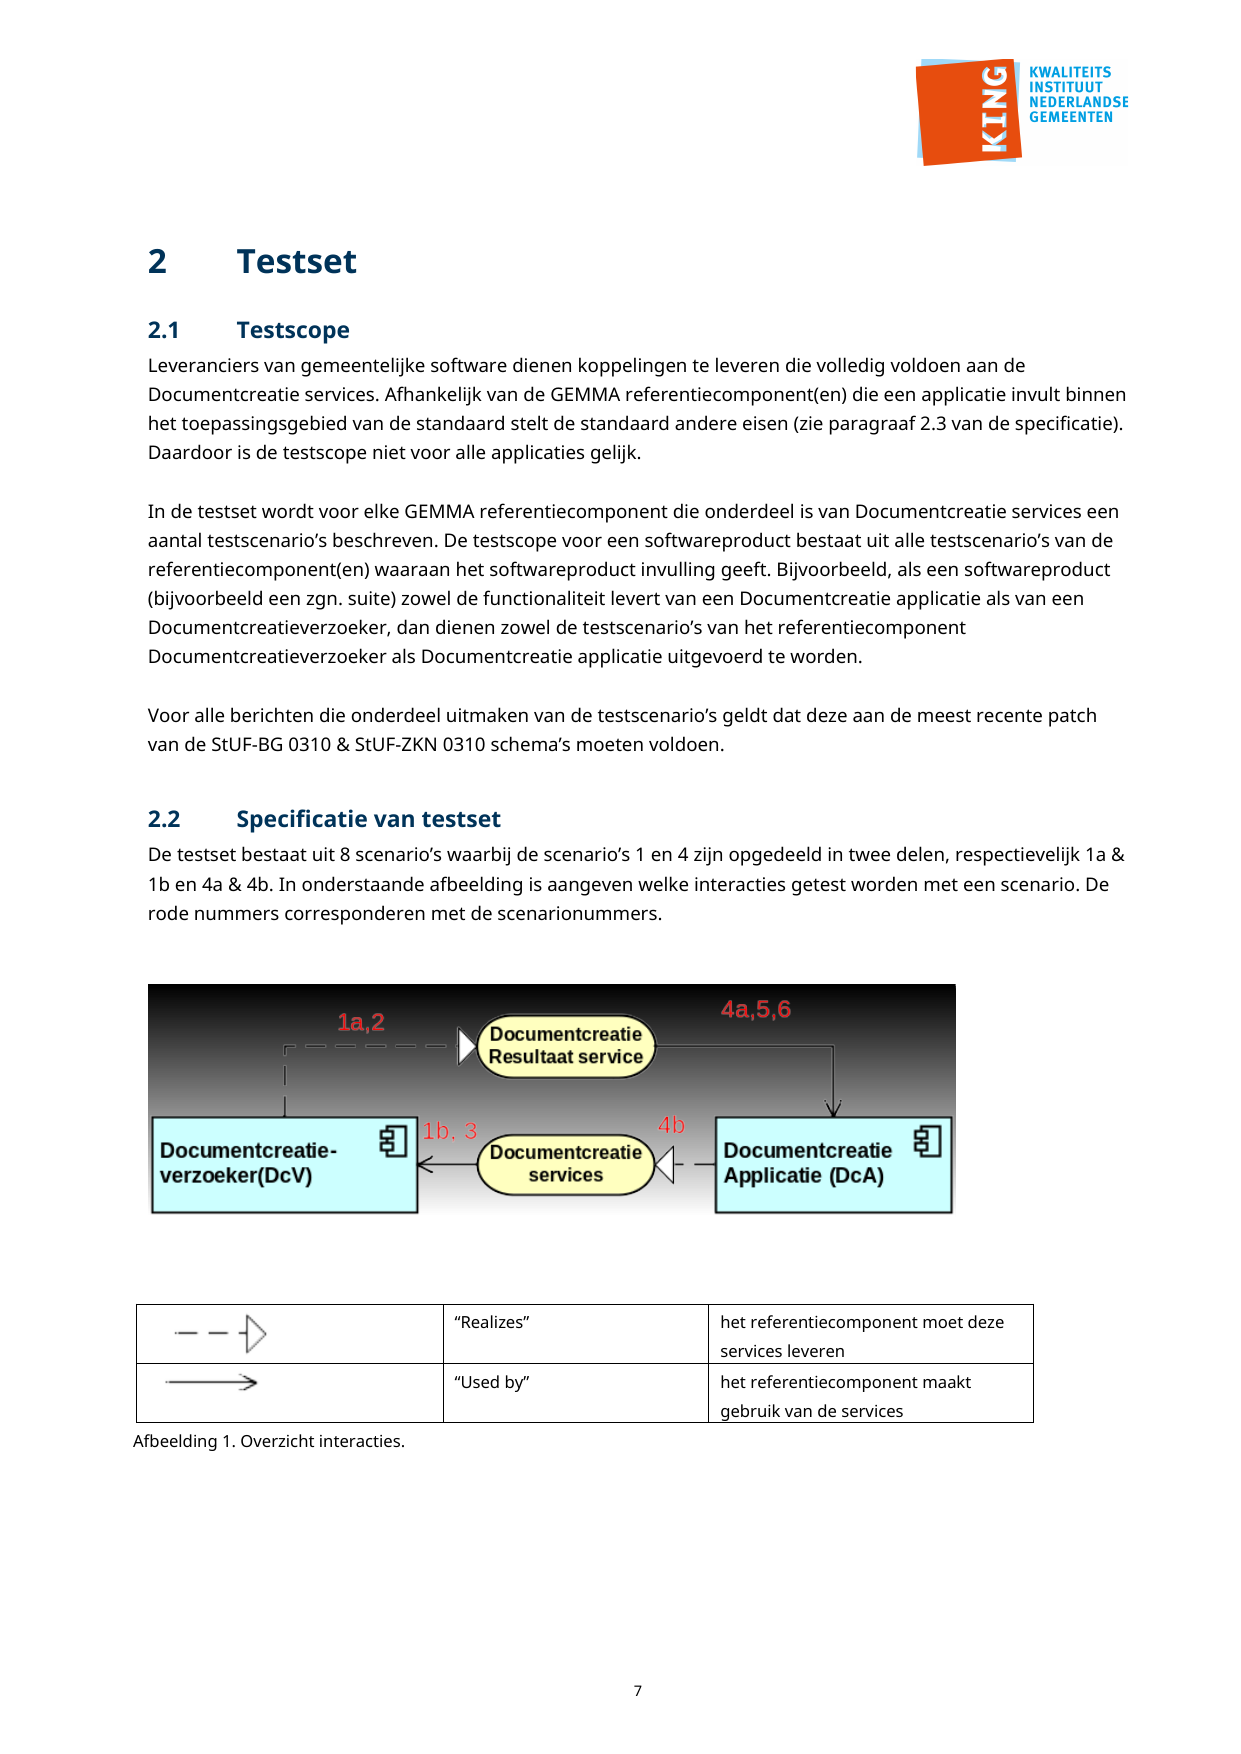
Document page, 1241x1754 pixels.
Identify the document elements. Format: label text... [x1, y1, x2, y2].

table_header [137, 1305, 443, 1363]
table_header “Realizes” [444, 1305, 708, 1363]
subtitle Specificatie van testset [148, 786, 1128, 838]
table_cell het referentiecomponent maakt gebruik van de services [709, 1364, 1033, 1422]
text Leveranciers van gemeentelijke software dienen koppelingen te leveren die volledig voldoen aan de Documentcreatie services. Afhankelijk van de GEMMA referentiecomponent(en) die een applicatie invult binnen het toepassingsgebied van de standaard stelt de standaard andere eisen (zie paragraaf 2.3 van de specificatie). Daardoor is de testscope niet voor alle applicaties gelijk. [148, 348, 1128, 465]
text Voor alle berichten die onderdeel uitmaken van de testscenario’s geldt dat deze aan de meest recente patch van de StUF-BG 0310 & StUF-ZKN 0310 schema’s moeten voldoen. [148, 698, 1128, 757]
text De testset bestaat uit 8 scenario’s waarbij de scenario’s 1 en 4 zijn opgedeeld in twee delen, respectievelijk 1a & 1b en 4a & 4b. In onderstaande afbeelding is aangeven welke interacties getest worden met een scenario. De rode nummers corresponderen met de scenarionummers. [148, 838, 1128, 926]
text Afbeelding 1. Overzicht interacties. [133, 1423, 1128, 1452]
picture [915, 59, 1129, 166]
table_cell [137, 1364, 443, 1422]
subtitle Testscope [148, 296, 1128, 348]
table_cell “Used by” [444, 1364, 708, 1422]
subtitle Testset [148, 232, 1128, 284]
text In de testset wordt voor elke GEMMA referentiecomponent die onderdeel is van Documentcreatie services een aantal testscenario’s beschreven. De testscope voor een softwareproduct bestaat uit alle testscenario’s van de referentiecomponent(en) waaraan het softwareproduct invulling geeft. Bijvoorbeeld, als een softwareproduct (bijvoorbeeld een zgn. suite) zowel de functionaliteit levert van een Documentcreatie applicatie als van een Documentcreatieverzoeker, dan dienen zowel de testscenario’s van het referentiecomponent Documentcreatieverzoeker als Documentcreatie applicatie uitgevoerd te worden. [148, 494, 1128, 669]
table_header het referentiecomponent moet deze services leveren [709, 1305, 1033, 1363]
